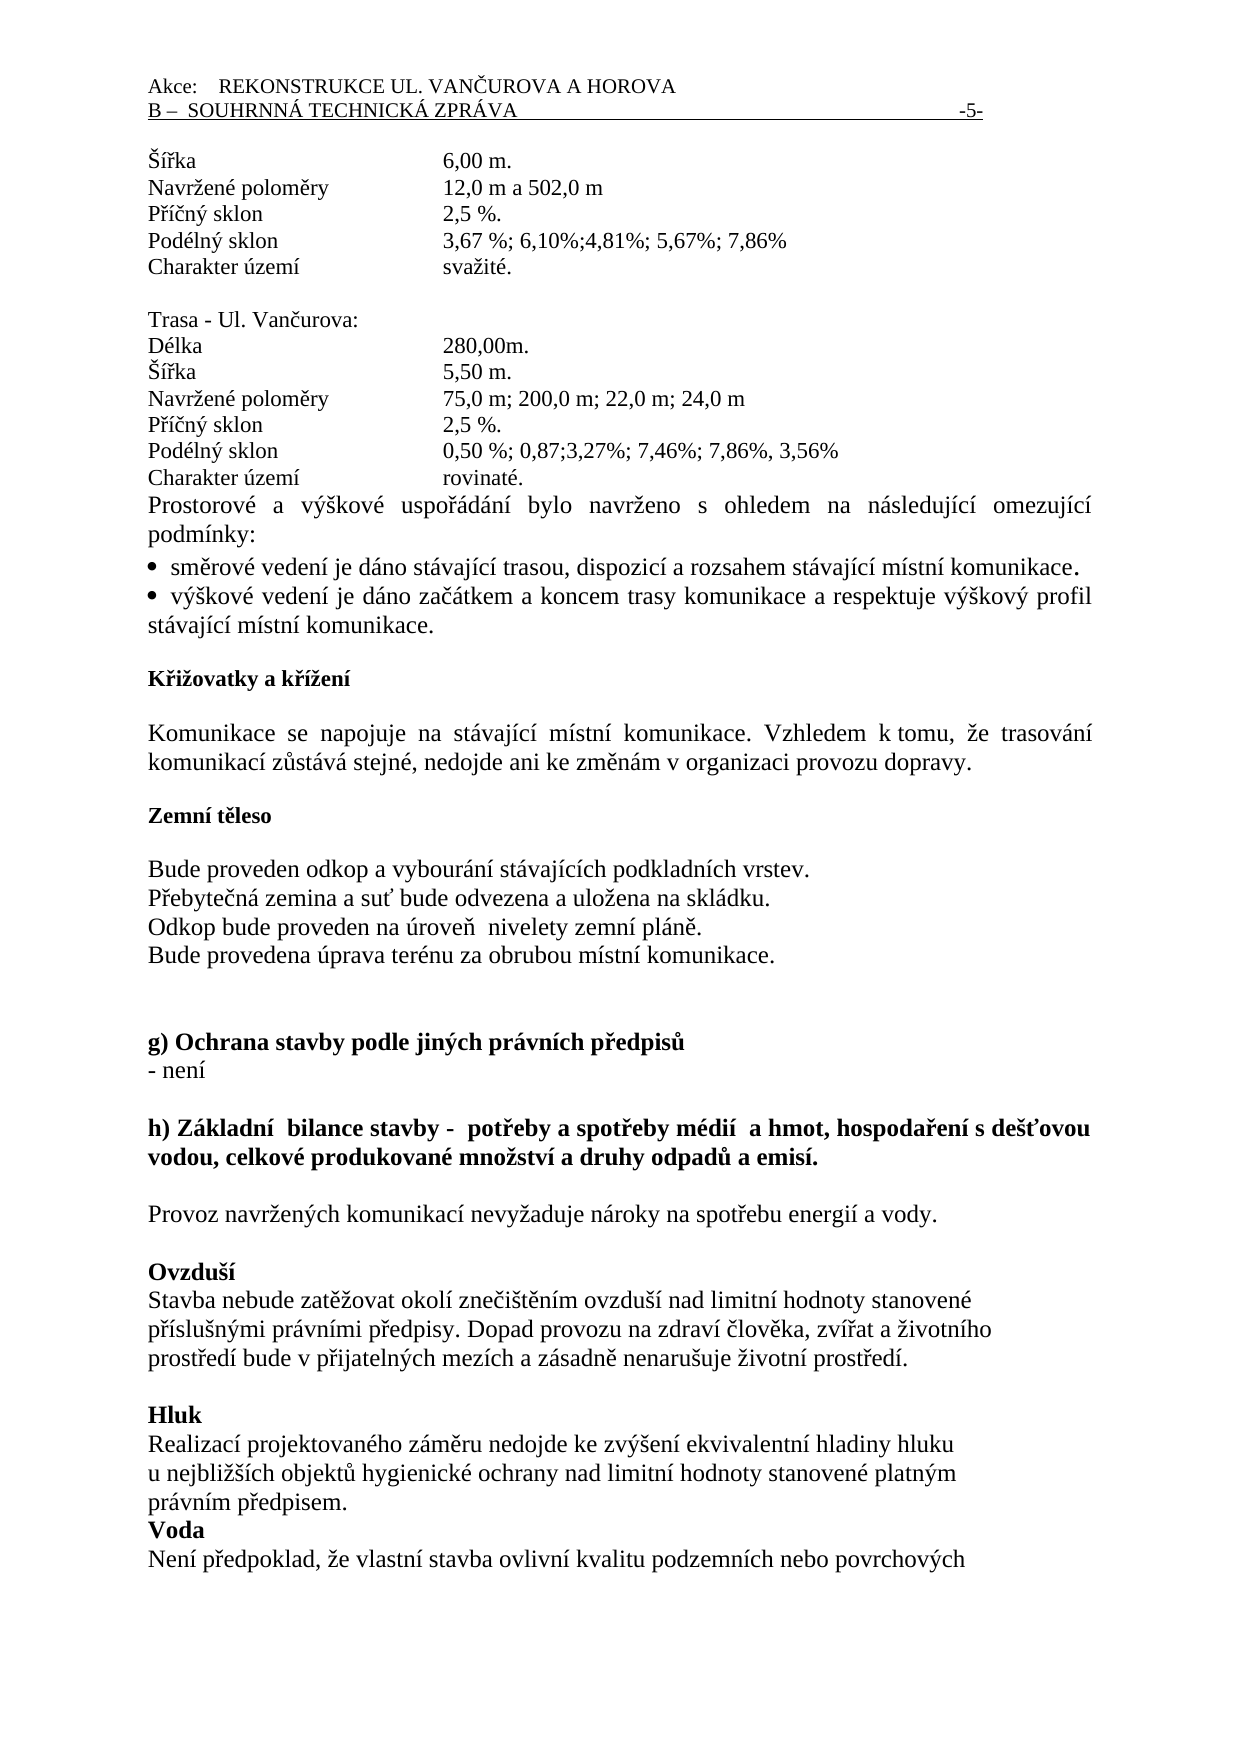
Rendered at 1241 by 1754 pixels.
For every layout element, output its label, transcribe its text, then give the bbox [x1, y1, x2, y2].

text Trasa - Ul. Vančurova: [148, 306, 1093, 332]
text Přebytečná zemina a suť bude odvezena a uložena na skládku. [148, 883, 1093, 912]
text výškové vedení je dáno začátkem a koncem trasy komunikace a respektuje výškový profil stávající místní komunikace. [148, 581, 1093, 639]
text Křižovatky a křížení [148, 665, 1093, 691]
text Zemní těleso [148, 802, 1093, 828]
text Podélný sklon 3,67 %; 6,10%;4,81%; 5,67%; 7,86% [148, 227, 1093, 253]
text Navržené poloměry 75,0 m; 200,0 m; 22,0 m; 24,0 m [148, 385, 1093, 411]
text g) Ochrana stavby podle jiných právních předpisů [148, 1027, 1093, 1056]
text Prostorové a výškové uspořádání bylo navrženo s ohledem na následující omezující podmínky: [148, 490, 1093, 548]
text příslušnými právními předpisy. Dopad provozu na zdraví člověka, zvířat a životního [148, 1314, 1093, 1343]
text Příčný sklon 2,5 %. [148, 200, 1093, 227]
text směrové vedení je dáno stávající trasou, dispozicí a rozsahem stávající místní komunikace. [148, 548, 1093, 581]
text Voda [148, 1516, 1093, 1544]
text Charakter území rovinaté. [148, 464, 1093, 490]
text Realizací projektovaného záměru nedojde ke zvýšení ekvivalentní hladiny hluku [148, 1429, 1093, 1458]
text Podélný sklon 0,50 %; 0,87;3,27%; 7,46%; 7,86%, 3,56% [148, 437, 1093, 464]
text Šířka 5,50 m. [148, 358, 1093, 385]
text Stavba nebude zatěžovat okolí znečištěním ovzduší nad limitní hodnoty stanovené [148, 1286, 1093, 1314]
text Šířka 6,00 m. [148, 148, 1093, 174]
text Bude proveden odkop a vybourání stávajících podkladních vrstev. [148, 854, 1093, 883]
text Bude provedena úprava terénu za obrubou místní komunikace. [148, 941, 1093, 969]
text Ovzduší [148, 1257, 1093, 1286]
text Příčný sklon 2,5 %. [148, 411, 1093, 437]
text právním předpisem. [148, 1487, 1093, 1516]
text Hluk [148, 1401, 1093, 1429]
text Charakter území svažité. [148, 253, 1093, 279]
text u nejbližších objektů hygienické ochrany nad limitní hodnoty stanovené platným [148, 1458, 1093, 1487]
text Délka 280,00m. [148, 332, 1093, 358]
text Odkop bude proveden na úroveň nivelety zemní pláně. [148, 912, 1093, 941]
text prostředí bude v přijatelných mezích a zásadně nenarušuje životní prostředí. [148, 1343, 1093, 1372]
text - není [148, 1056, 1093, 1084]
text Navržené poloměry 12,0 m a 502,0 m [148, 174, 1093, 200]
text Provoz navržených komunikací nevyžaduje nároky na spotřebu energií a vody. [148, 1199, 1093, 1228]
text h) Základní bilance stavby - potřeby a spotřeby médií a hmot, hospodaření s dešťovou vodou, celkové produkované množství a druhy odpadů a emisí. [148, 1113, 1093, 1171]
text Není předpoklad, že vlastní stavba ovlivní kvalitu podzemních nebo povrchových [148, 1544, 1093, 1573]
text Komunikace se napojuje na stávající místní komunikace. Vzhledem k tomu, že trasování komunikací zůstává stejné, nedojde ani ke změnám v organizaci provozu dopravy. [148, 718, 1093, 775]
